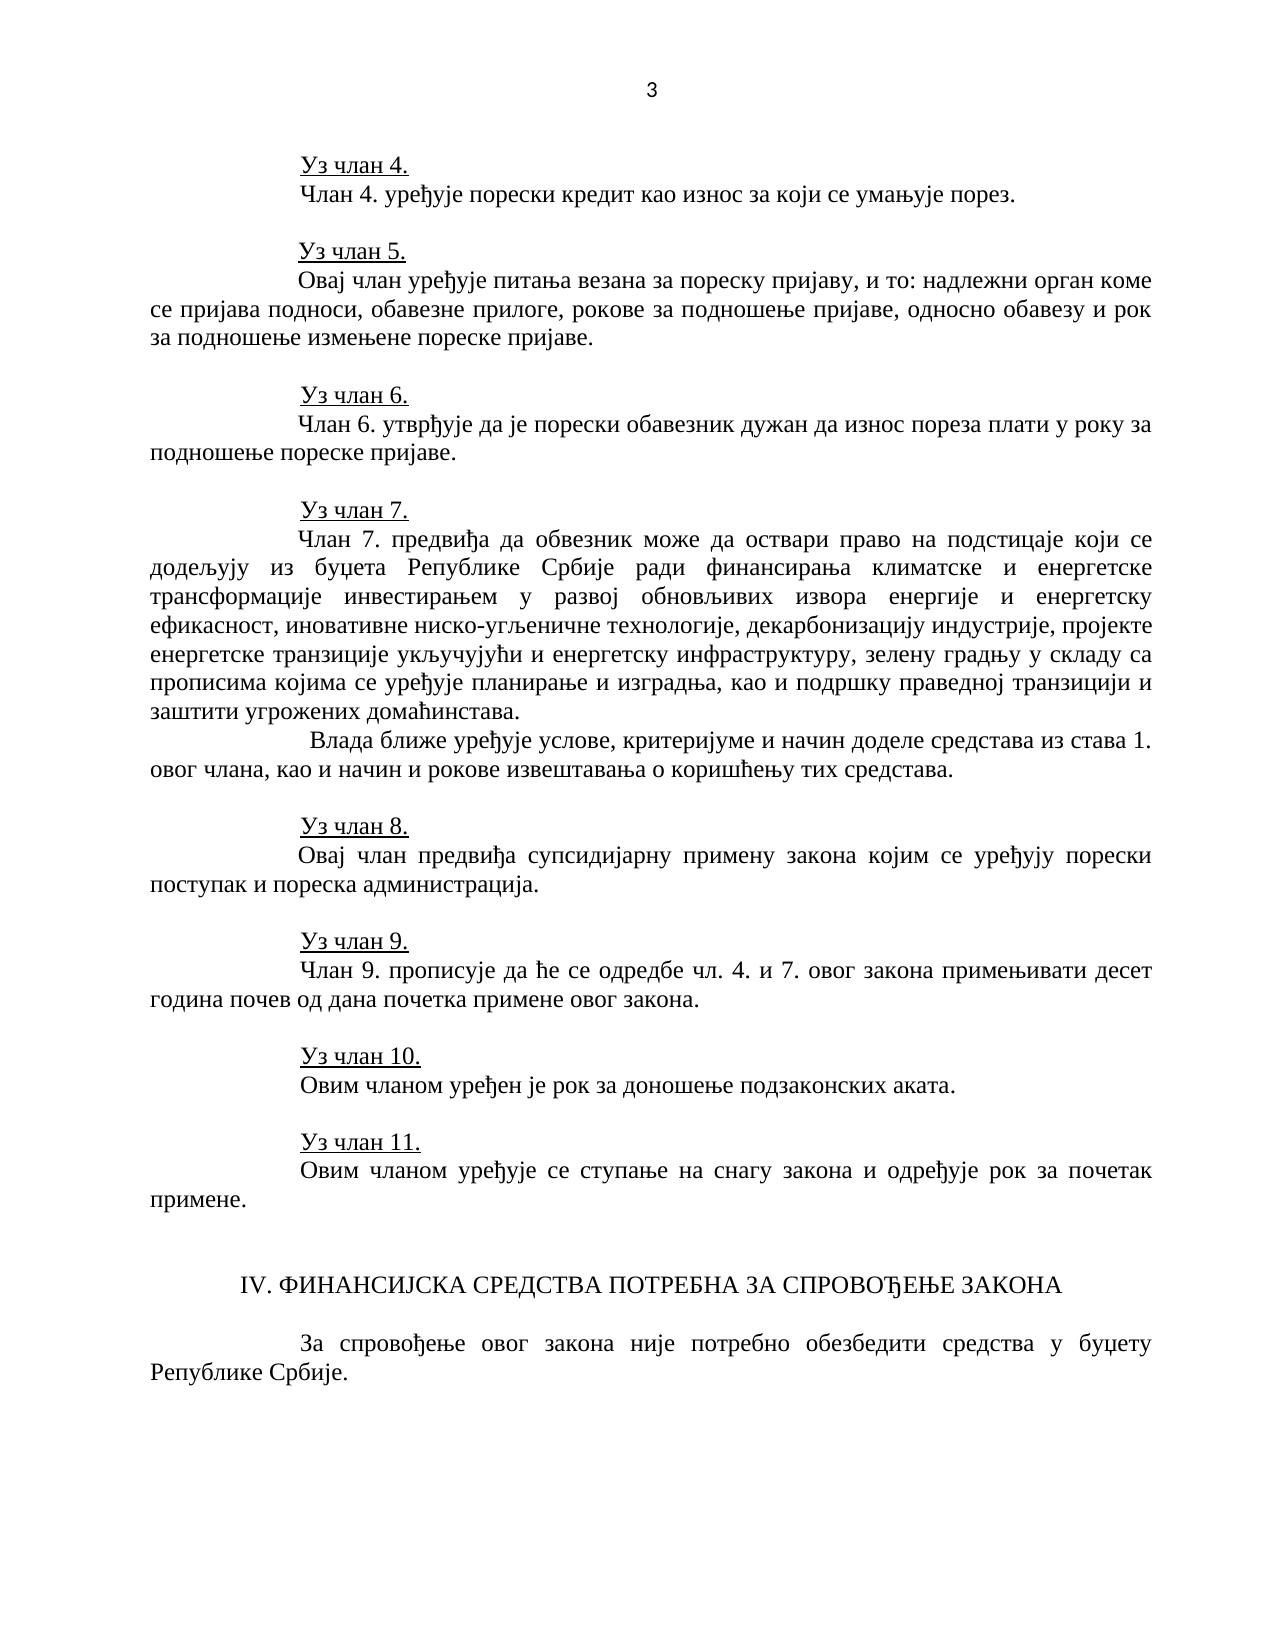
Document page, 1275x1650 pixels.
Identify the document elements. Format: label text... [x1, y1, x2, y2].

text IV. ФИНАНСИЈСКА СРЕДСТВА ПОТРЕБНА ЗА СПРОВОЂЕЊЕ ЗАКОНА [150, 1271, 1153, 1299]
text Уз члан 4. [150, 150, 1153, 179]
text Уз члан 7. [150, 495, 1144, 524]
text Члан 9. прописује да ће се одредбе чл. 4. и 7. овог закона примењивати десет година почев од дана почетка примене овог закона. [150, 955, 1153, 1012]
text Овај члан предвиђа супсидијарну примену закона којим се уређују порески поступак и пореска администрација. [150, 840, 1153, 897]
text Уз члан 6. [150, 380, 1153, 409]
text Влада ближе уређује услове, критеријуме и начин доделе средстава из става 1. овог члана, као и начин и рокове извештавања о коришћењу тих средстава. [150, 725, 1153, 782]
subtitle Члан 7. предвиђа да обвезник може да оствари право на подстицаје који се додељују из буџета Републике Србије ради финансирања климатске и енергетске трансформације инвестирањем у развој обновљивих извора енергије и енергетску ефикасност, иновативне ниско-угљеничне технологије, декарбонизацију индустрије, пројекте енергетске транзиције укључујући и енергетску инфраструктуру, зелену градњу у складу са прописима којима се уређује планирање и изградња, као и подршку праведној транзицији и заштити угрожених домаћинстава. [150, 524, 1153, 725]
text Уз члан 8. [150, 811, 1144, 840]
text Члан 4. уређује порески кредит као износ за који се умањује порез. [150, 179, 1153, 207]
text За спровођење овог закона није потребно обезбедити средства у буџету Републике Србије. [150, 1328, 1153, 1386]
text Уз члан 11. [150, 1127, 1153, 1156]
text Овим чланом уређен је рок за доношење подзаконских аката. [150, 1070, 1153, 1099]
subtitle Члан 6. утврђује да је порески обавезник дужан да износ пореза плати у року за подношење пореске пријаве. [150, 409, 1153, 466]
text Уз члан 10. [225, 1041, 1153, 1070]
subtitle Уз члан 5. [150, 236, 1153, 265]
subtitle Овај члан уређује питања везана за пореску пријаву, и то: надлежни орган коме се пријава подноси, обавезне прилоге, рокове за подношење пријаве, односно обавезу и рок за подношење измењене пореске пријаве. [150, 265, 1153, 351]
text Овим чланом уређује се ступање на снагу закона и одређује рок за почетак примене. [150, 1156, 1153, 1213]
text Уз члан 9. [225, 926, 1153, 955]
